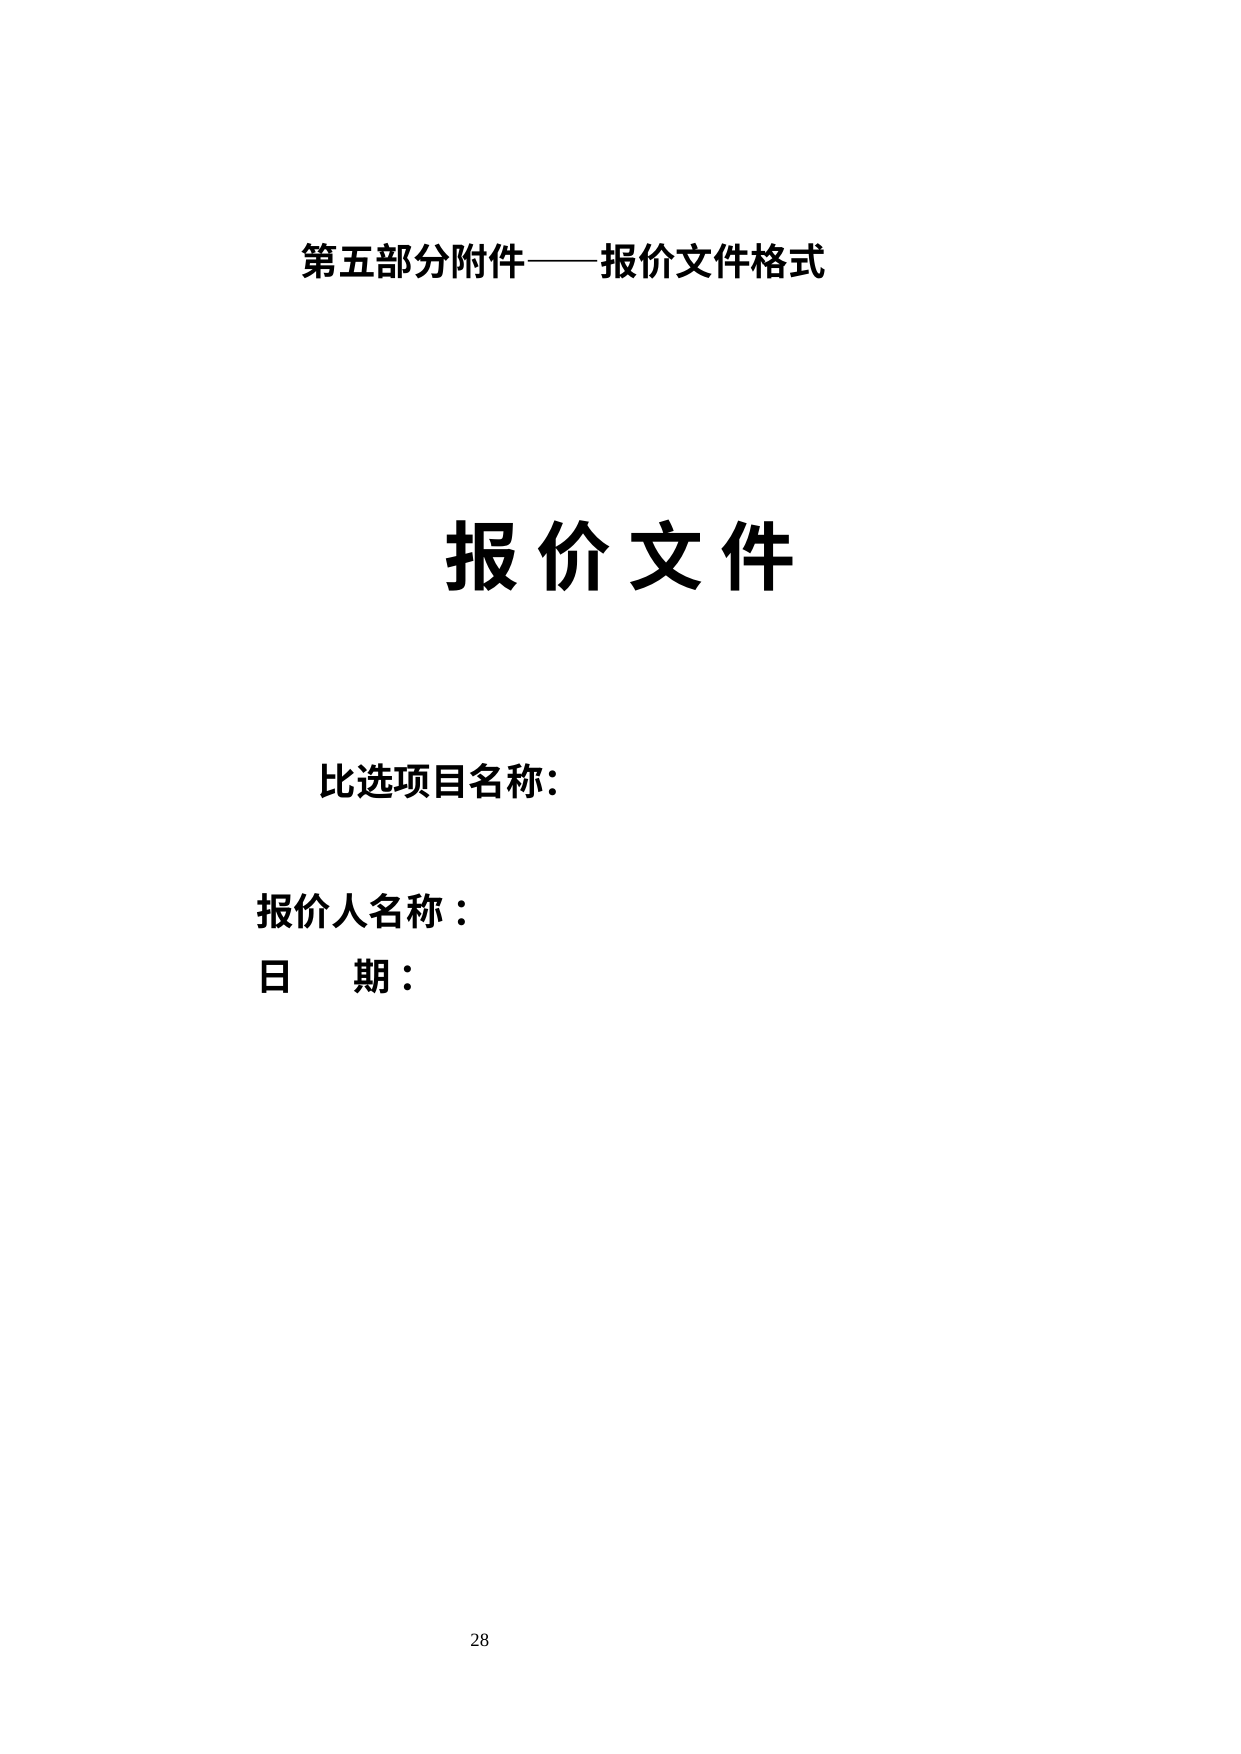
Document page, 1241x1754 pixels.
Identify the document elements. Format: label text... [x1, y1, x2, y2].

text 比选项目名称： [187, 747, 1053, 812]
text 第五部分附件——报价文件格式 [187, 227, 1053, 292]
text 日 期 ： [187, 942, 1053, 1007]
text 报价人名称 ： [187, 877, 1053, 942]
text 报 价 文 件 [187, 487, 1053, 617]
